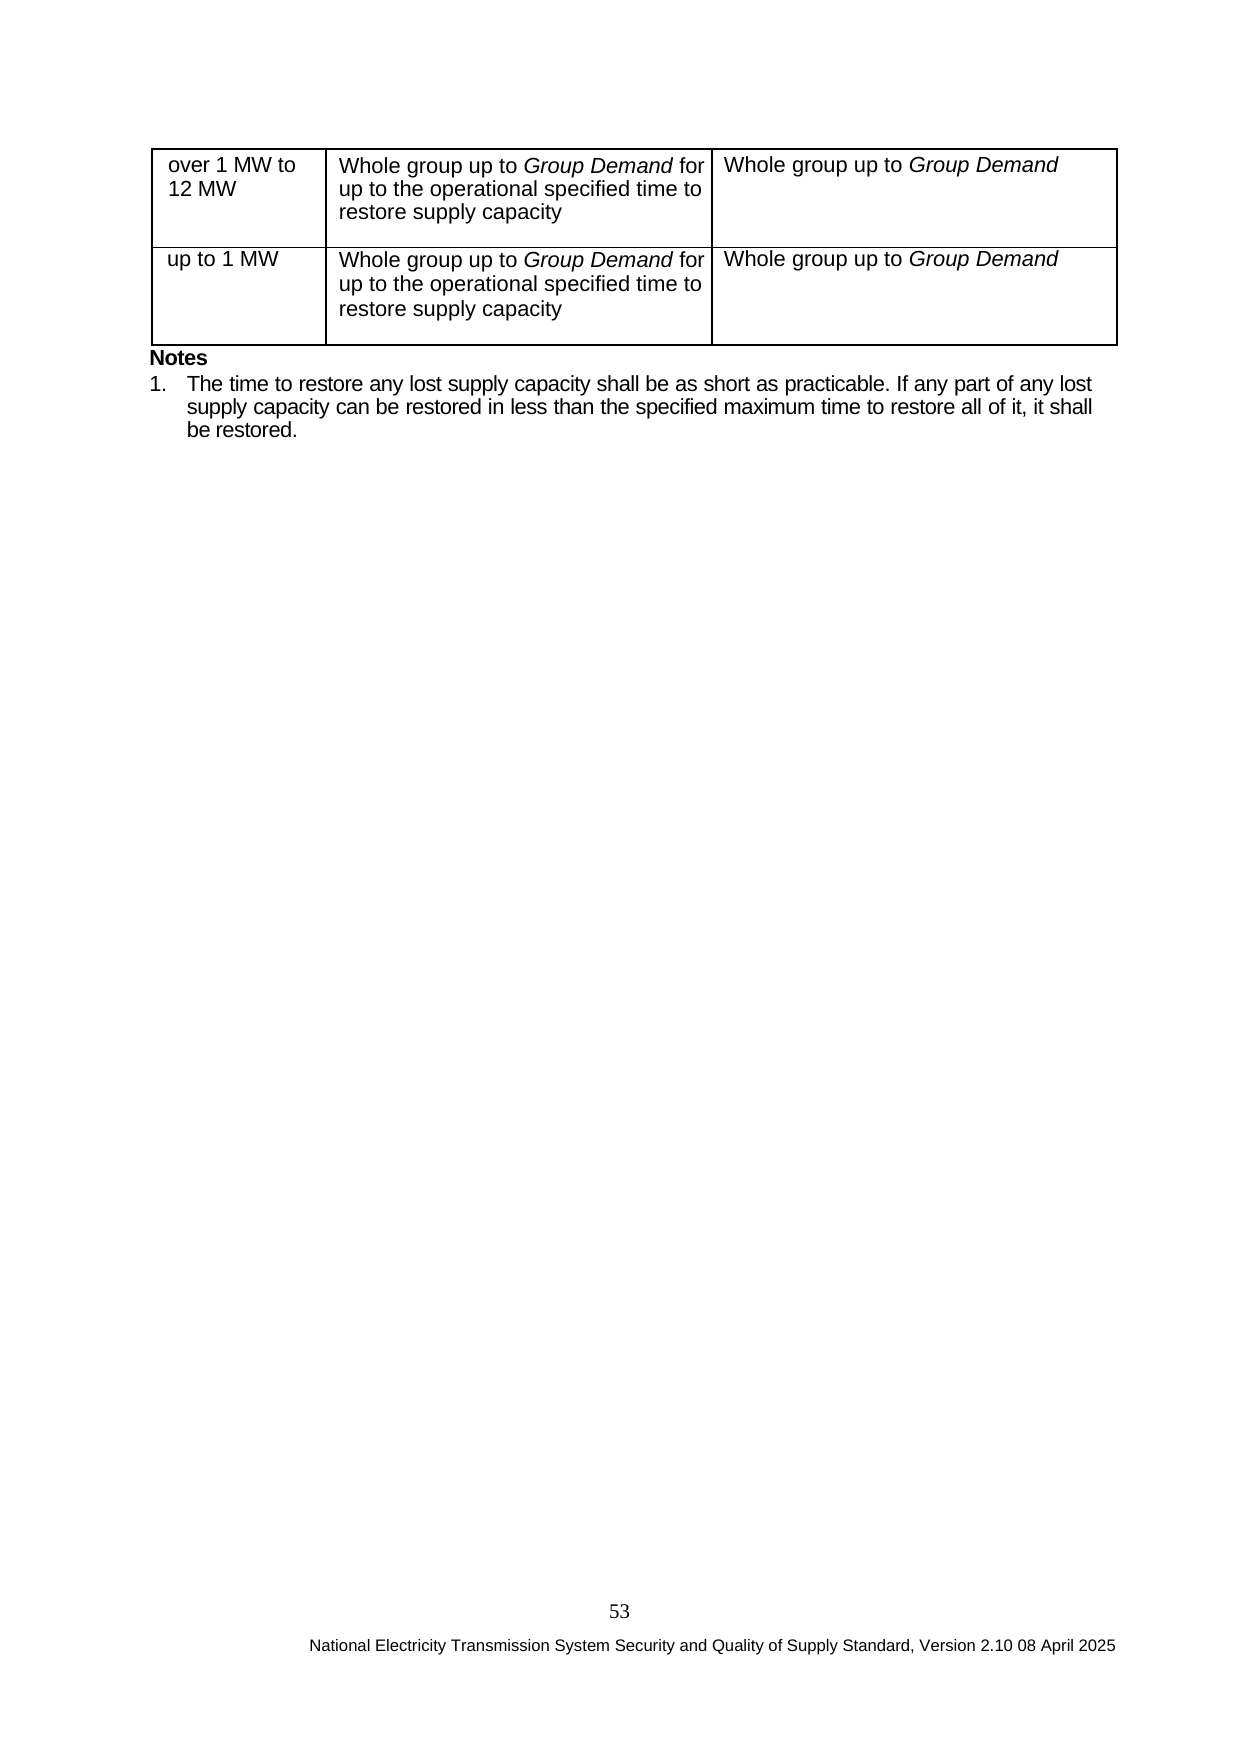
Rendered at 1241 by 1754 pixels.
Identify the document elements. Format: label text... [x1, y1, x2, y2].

table_cell Whole group up to Group Demand for up to the operational specified time to restore supply capacity [327, 248, 711, 344]
table_cell Whole group up to Group Demand [713, 248, 1116, 344]
table_cell up to 1 MW [153, 248, 325, 344]
text 1. The time to restore any lost supply capacity shall be as short as practicable. If any part of any lost supply capacity can be restored in less than the specified maximum time to restore all of it, it shall be restored. [149, 372, 1093, 442]
table_cell over 1 MW to 12 MW [153, 150, 325, 246]
text Notes [149, 346, 1116, 371]
table_cell Whole group up to Group Demand for up to the operational specified time to restore supply capacity [327, 150, 711, 246]
table_cell Whole group up to Group Demand [713, 150, 1116, 246]
